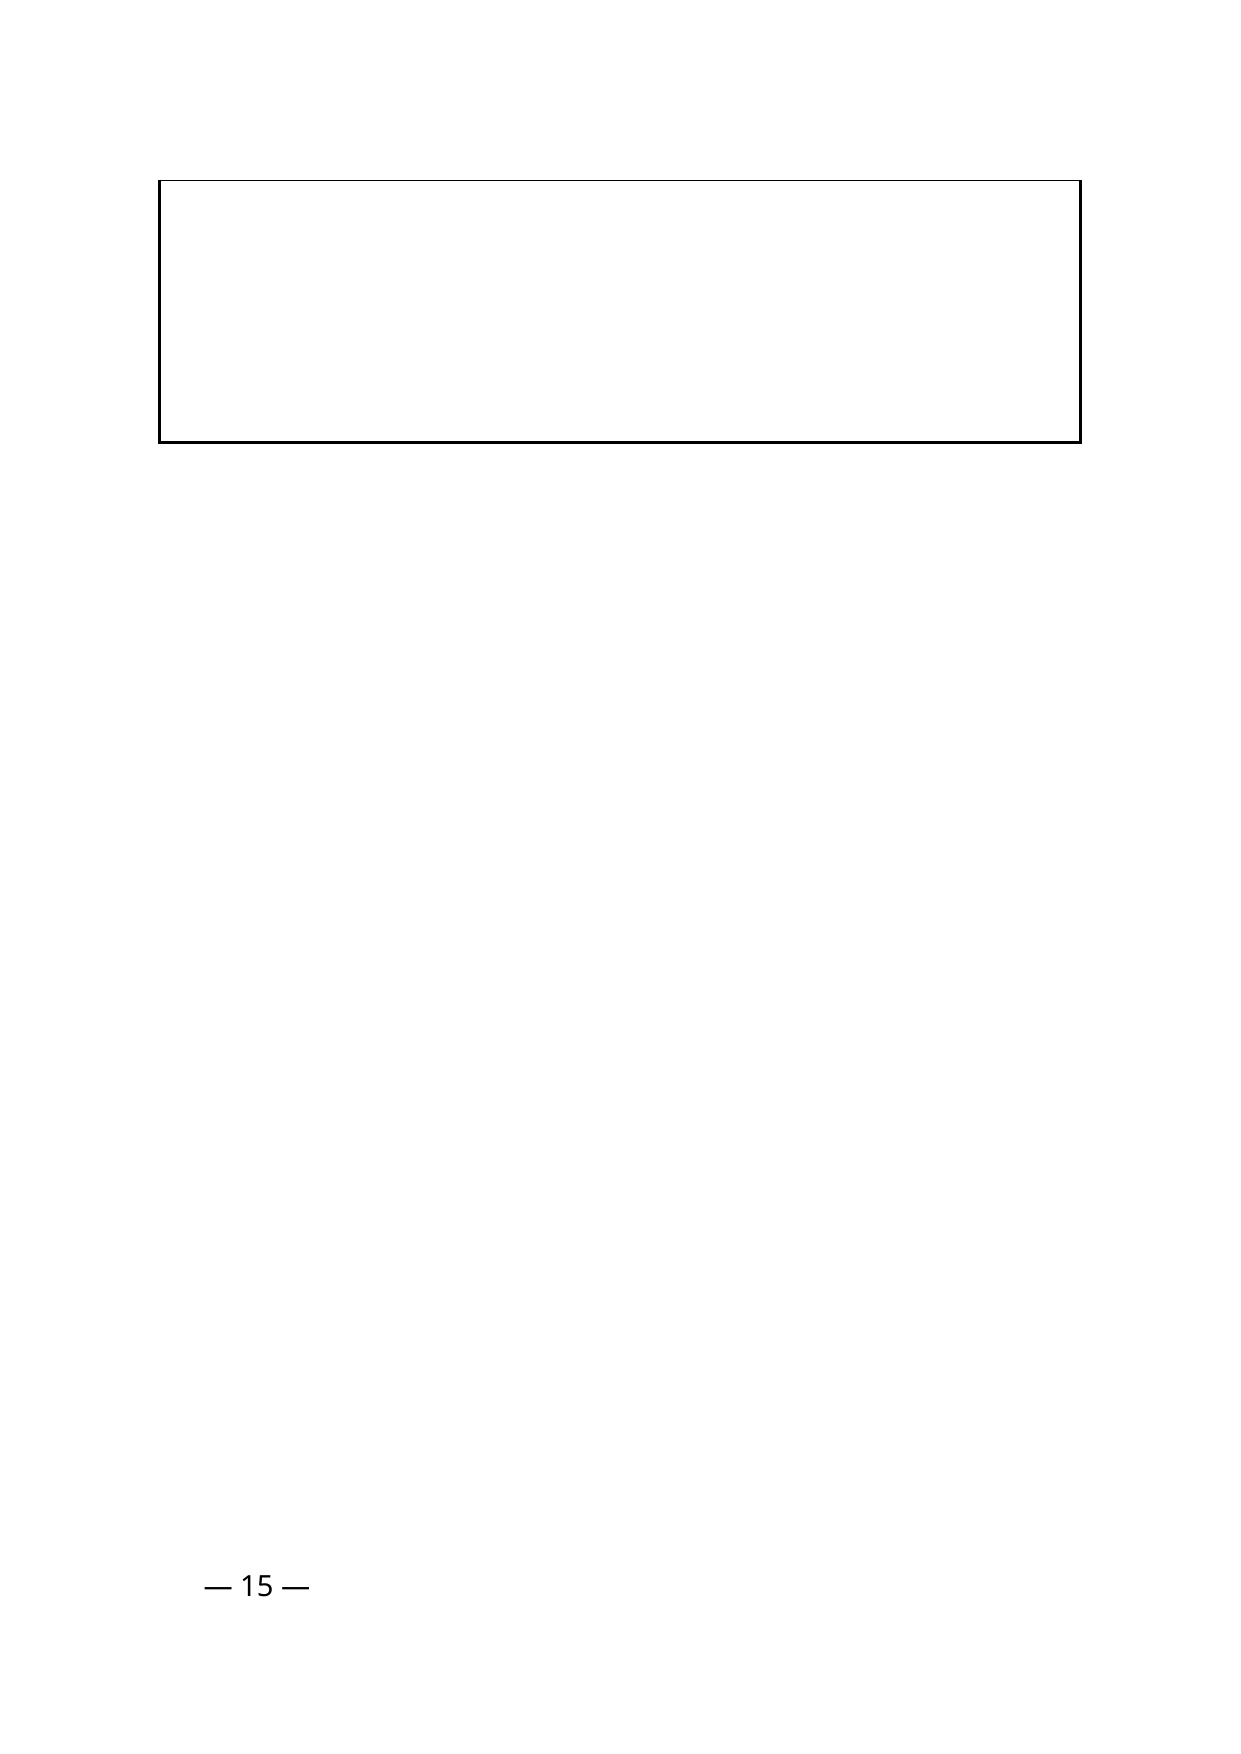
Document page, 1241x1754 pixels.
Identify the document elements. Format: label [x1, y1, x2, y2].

table_cell [161, 181, 1079, 441]
